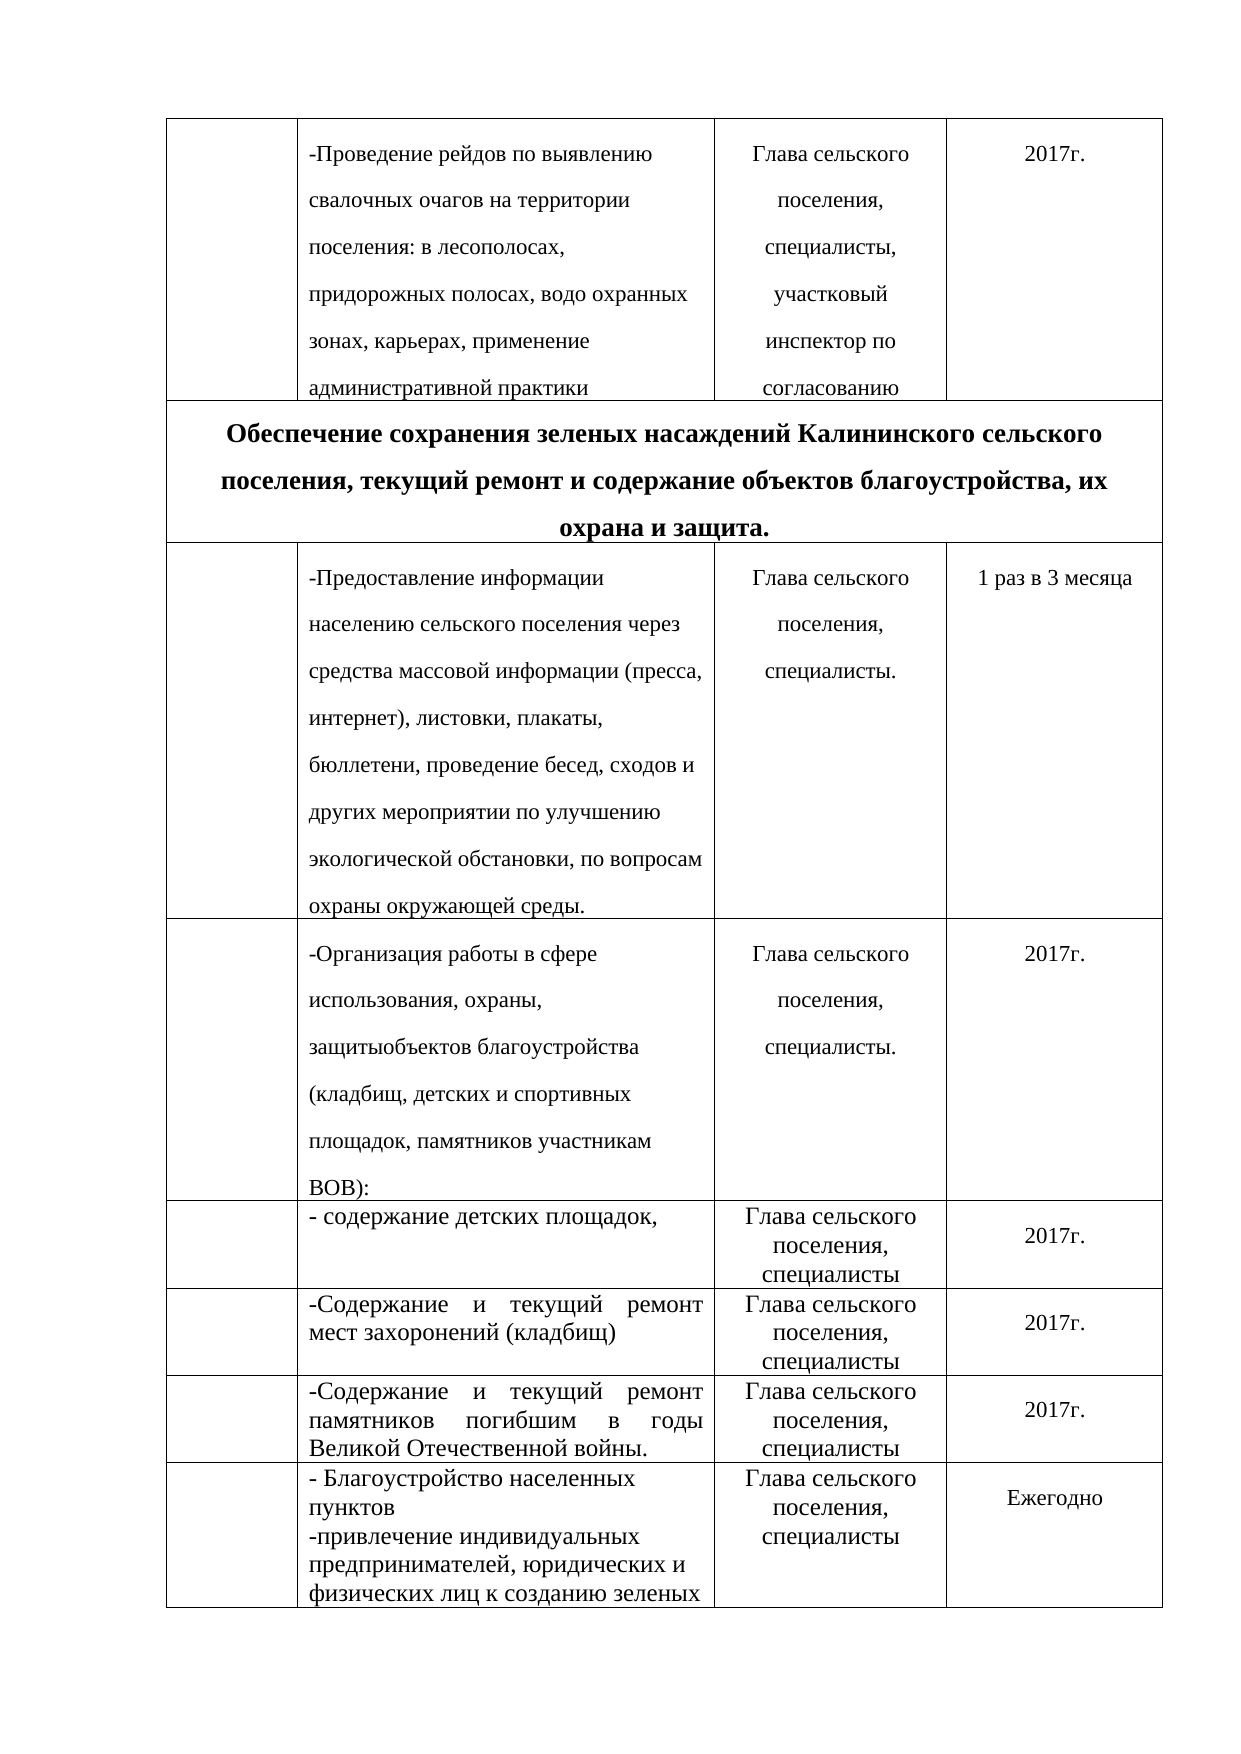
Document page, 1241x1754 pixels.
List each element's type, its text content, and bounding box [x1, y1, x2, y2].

table_cell - содержание детских площадок, [298, 1201, 714, 1288]
table_cell [167, 1201, 297, 1288]
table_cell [715, 1463, 946, 1607]
table_cell -Проведение рейдов по выявлению свалочных очагов на территории поселения: в лесополосах, придорожных полосах, водо охранных зонах, карьерах, применение административной практики [298, 119, 714, 400]
table_cell Глава сельского поселения, специалисты, участковый инспектор по согласованию [715, 119, 946, 400]
table_cell Глава сельского поселения, специалисты. [715, 543, 946, 918]
table_cell Ежегодно [947, 1463, 1162, 1607]
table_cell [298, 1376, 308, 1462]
table_cell Обеспечение сохранения зеленых насаждений Калининского сельского поселения, текущий ремонт и содержание объектов благоустройства, их охрана и защита. [167, 401, 1162, 542]
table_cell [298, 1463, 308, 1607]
table_cell -Предоставление информации населению сельского поселения через средства массовой информации (пресса, интернет), листовки, плакаты, бюллетени, проведение бесед, сходов и других мероприятии по улучшению экологической обстановки, по вопросам охраны окружающей среды. [298, 543, 714, 918]
table_cell [167, 1463, 297, 1607]
table_cell -Содержание и текущий ремонт мест захоронений (кладбищ) [298, 1289, 714, 1375]
table_cell 2017г. [947, 919, 1162, 1200]
table_cell -Организация работы в сфере использования, охраны, защитыобъектов благоустройства (кладбищ, детских и спортивных площадок, памятников участникам ВОВ): [298, 919, 714, 1200]
table_cell 1 раз в 3 месяца [947, 543, 1162, 918]
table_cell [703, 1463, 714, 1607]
table_cell [167, 919, 297, 1200]
table_cell Глава сельского поселения, специалисты. [715, 919, 946, 1200]
table_cell 2017г. [947, 1376, 1162, 1462]
table_cell [167, 543, 297, 918]
table_cell [167, 119, 297, 400]
table_cell 2017г. [947, 1289, 1162, 1375]
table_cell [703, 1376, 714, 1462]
table_cell [167, 1289, 297, 1375]
table_cell 2017г. [947, 119, 1162, 400]
table_cell 2017г. [947, 1201, 1162, 1288]
table_cell [167, 1376, 297, 1462]
